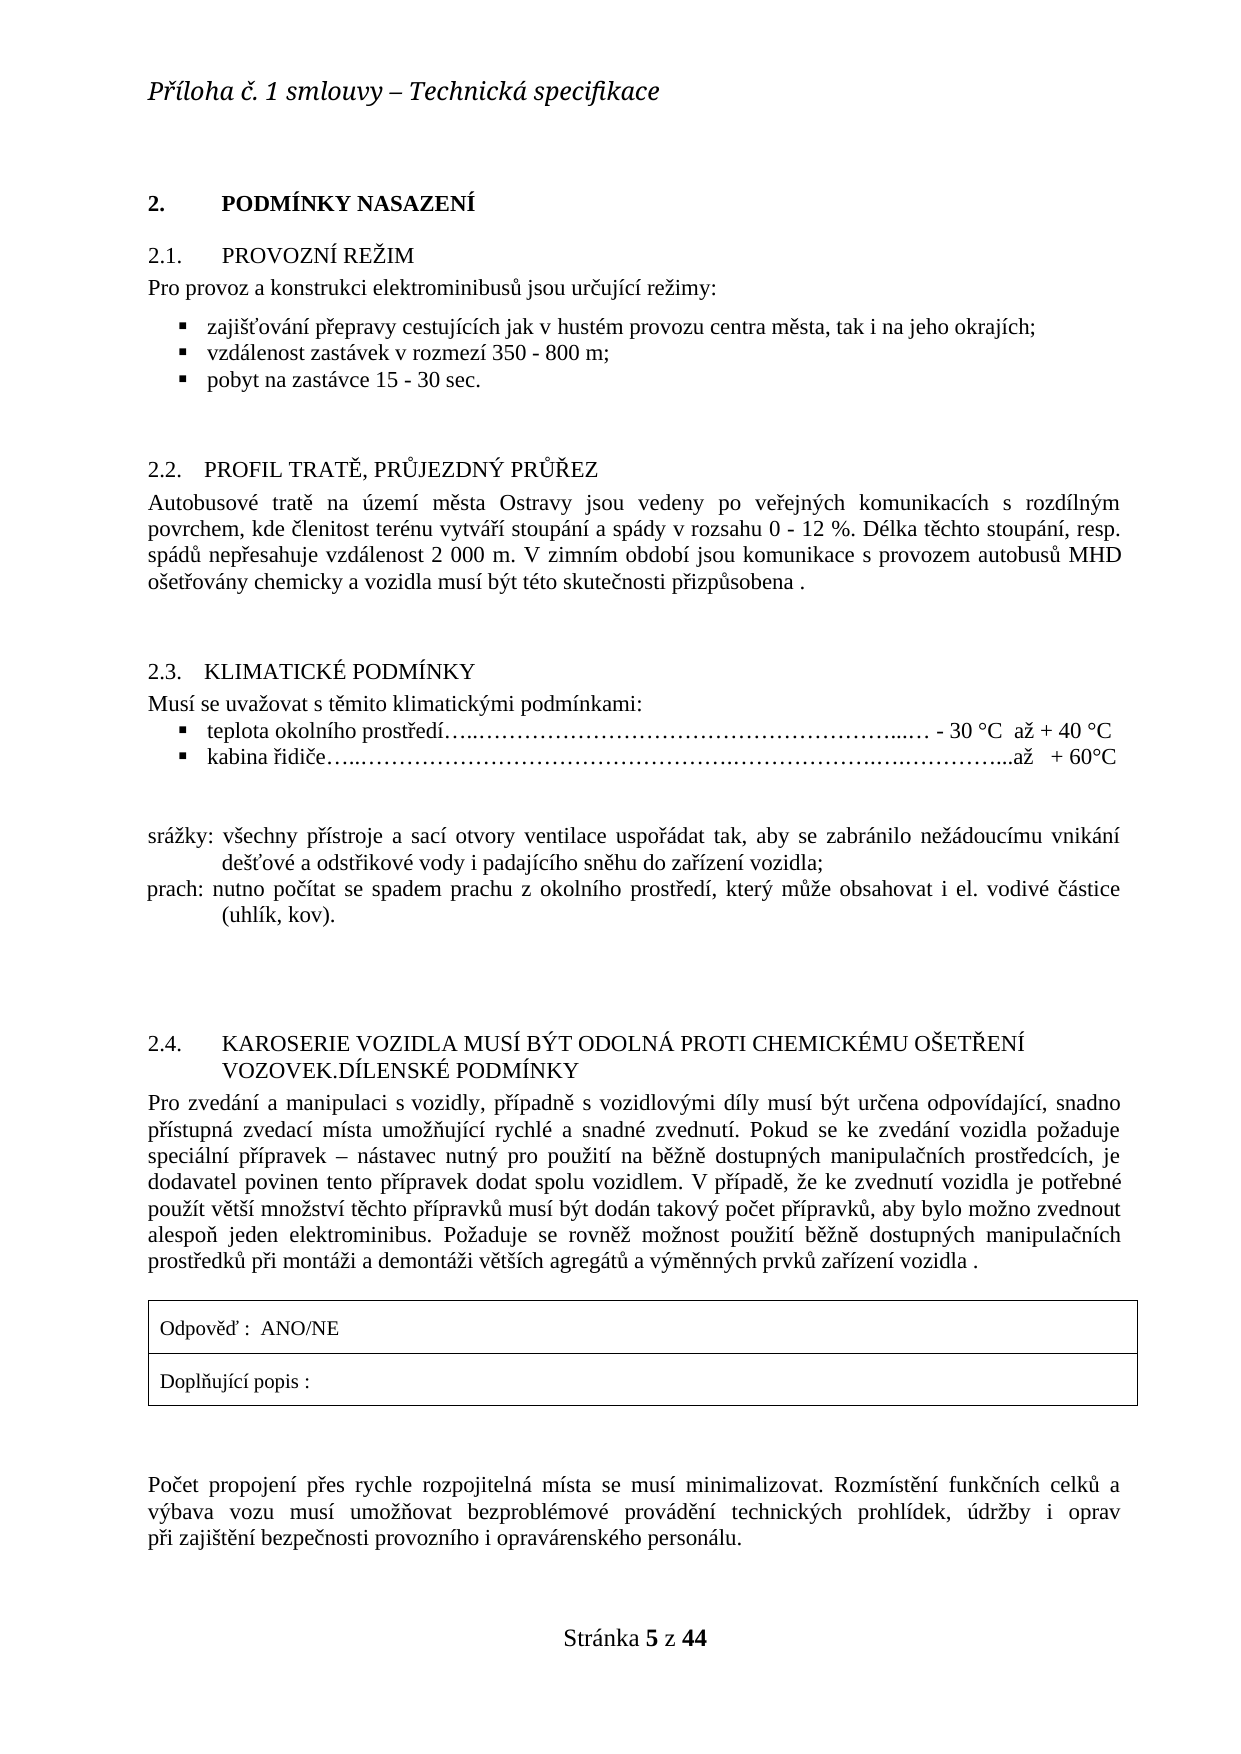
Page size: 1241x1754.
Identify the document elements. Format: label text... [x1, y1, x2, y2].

list kabina řidiče…..………………………………………….……………….….…………...až + 60°C [177, 743, 1122, 769]
table_cell Doplňující popis : [149, 1354, 1137, 1405]
table_header Odpověď : ANO/NE [149, 1301, 1137, 1353]
subtitle Podmínky nasazení [148, 190, 1122, 217]
list pobyt na zastávce 15 - 30 sec. [177, 366, 1122, 392]
subtitle Profil tratě, průjezdný průřez [148, 456, 1122, 482]
text Počet propojení přes rychle rozpojitelná místa se musí minimalizovat. Rozmístění funkčních celků a výbava vozu musí umožňovat bezproblémové provádění technických prohlídek, údržby i oprav při zajištění bezpečnosti provozního i opravárenského personálu. [148, 1471, 1122, 1551]
text Musí se uvažovat s těmito klimatickými podmínkami: [148, 691, 1122, 717]
list teplota okolního prostředí…..………………………………………………...… - 30 °C až + 40 °C [177, 717, 1122, 743]
list zajišťování přepravy cestujících jak v hustém provozu centra města, tak i na jeho okrajích; [177, 313, 1122, 339]
text Pro zvedání a manipulaci s vozidly, případně s vozidlovými díly musí být určena odpovídající, snadno přístupná zvedací místa umožňující rychlé a snadné zvednutí. Pokud se ke zvedání vozidla požaduje speciální přípravek – nástavec nutný pro použití na běžně dostupných manipulačních prostředcích, je dodavatel povinen tento přípravek dodat spolu vozidlem. V případě, že ke zvednutí vozidla je potřebné použít větší množství těchto přípravků musí být dodán takový počet přípravků, aby bylo možno zvednout alespoň jeden elektrominibus. Požaduje se rovněž možnost použití běžně dostupných manipulačních prostředků při montáži a demontáži větších agregátů a výměnných prvků zařízení vozidla . [148, 1089, 1122, 1274]
text srážky: všechny přístroje a sací otvory ventilace uspořádat tak, aby se zabránilo nežádoucímu vnikání dešťové a odstřikové vody i padajícího sněhu do zařízení vozidla; [148, 822, 1122, 875]
subtitle Klimatické podmínky [148, 658, 1122, 684]
text Autobusové tratě na území města Ostravy jsou vedeny po veřejných komunikacích s rozdílným povrchem, kde členitost terénu vytváří stoupání a spády v rozsahu 0 - 12 %. Délka těchto stoupání, resp. spádů nepřesahuje vzdálenost . V zimním období jsou komunikace s provozem autobusů MHD ošetřovány chemicky a vozidla musí být této skutečnosti přizpůsobena . [148, 489, 1122, 594]
subtitle Karoserie vozidla musí být odolnÁ proti chemickému ošetření vozovek.Dílenské podmínky [148, 1030, 1122, 1083]
text prach: nutno počítat se spadem prachu z okolního prostředí, který může obsahovat i el. vodivé částice (uhlík, kov). [147, 875, 1122, 928]
subtitle Provozní režim [148, 242, 1122, 268]
list vzdálenost zastávek v rozmezí 350 - 800 m; [177, 339, 1122, 366]
text Pro provoz a konstrukci elektrominibusů jsou určující režimy: [148, 274, 1122, 301]
